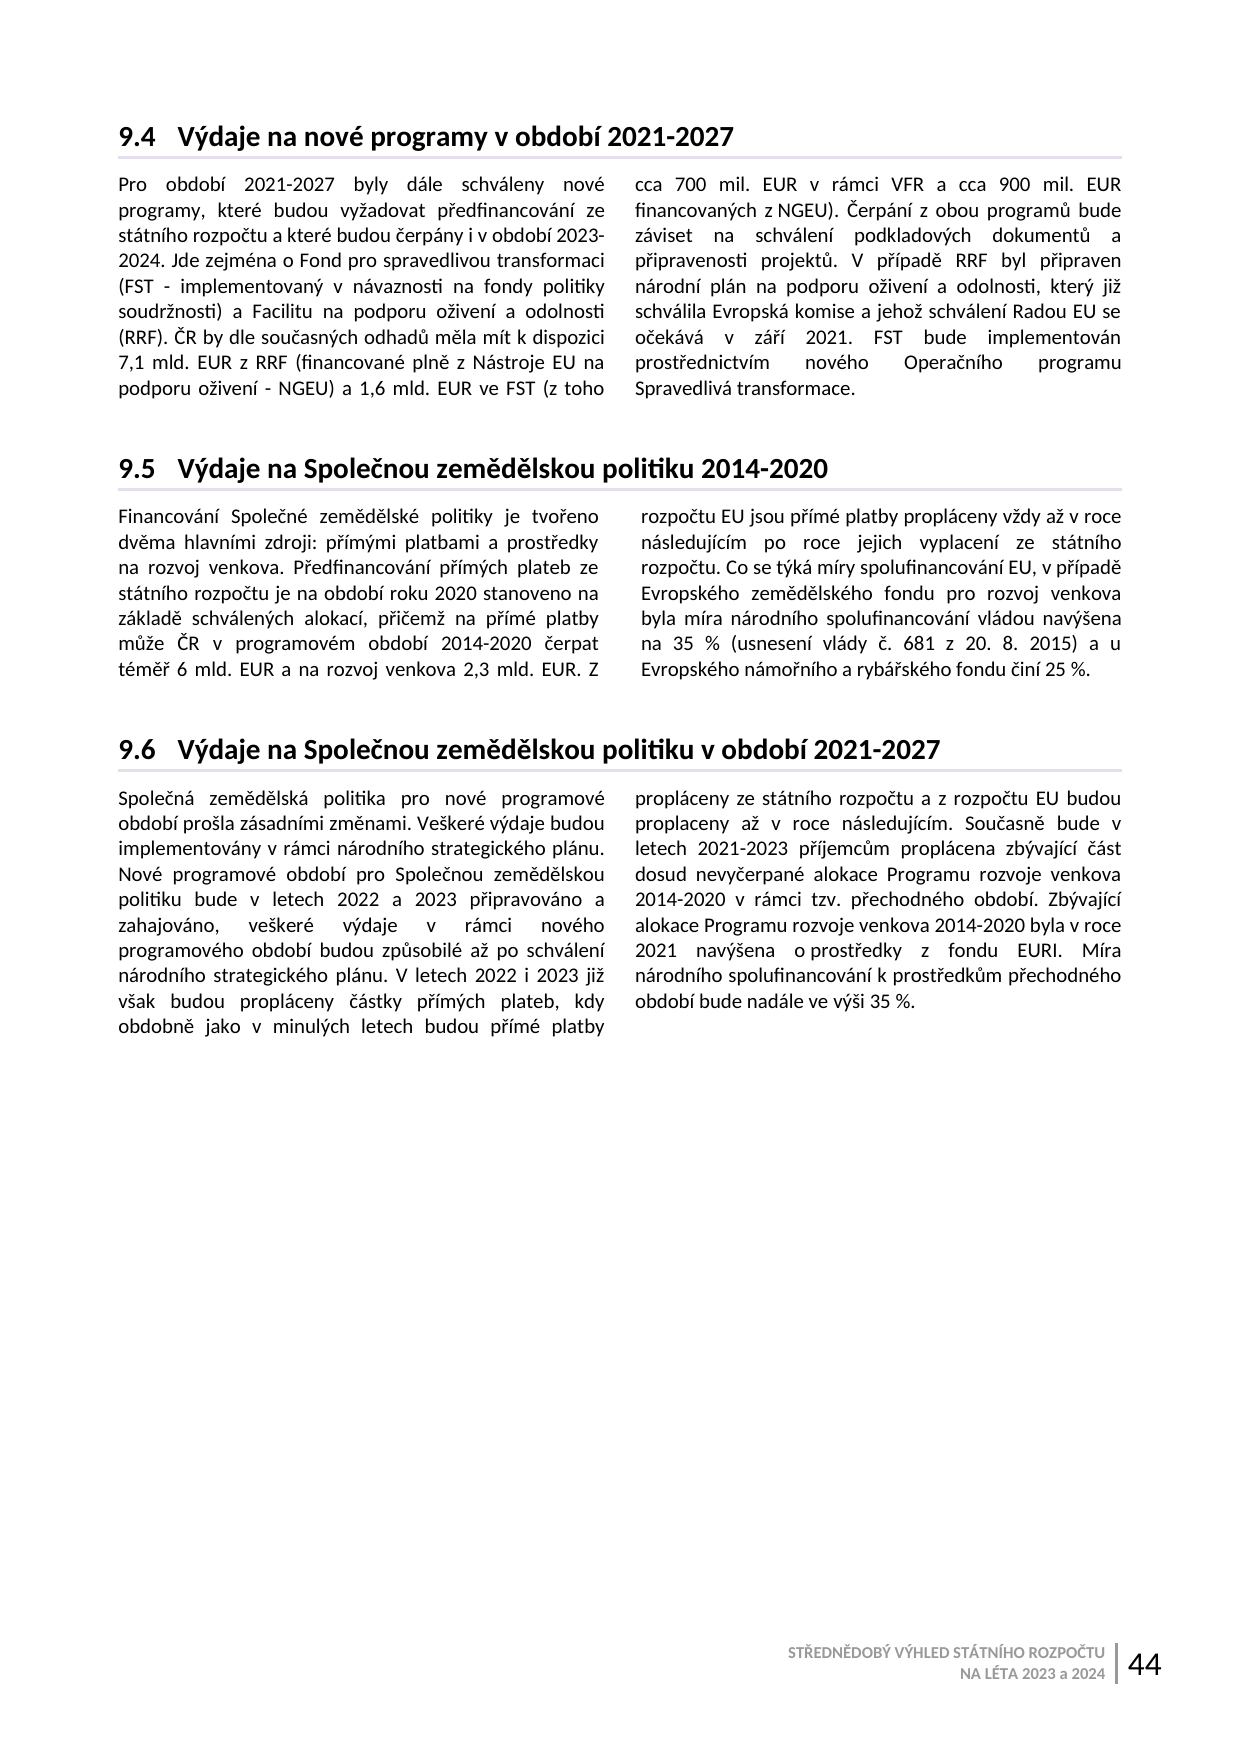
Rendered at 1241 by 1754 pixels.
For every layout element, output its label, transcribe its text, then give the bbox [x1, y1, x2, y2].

text Výdaje na Společnou zemědělskou politiku 2014-2020 [118, 450, 1122, 488]
text Výdaje na Společnou zemědělskou politiku v období 2021-2027 [118, 731, 1122, 769]
text Pro období 2021-2027 byly dále schváleny nové programy, které budou vyžadovat předfinancování ze státního rozpočtu a které budou čerpány i v období 2023-2024. Jde zejména o Fond pro spravedlivou transformaci (FST - implementovaný v návaznosti na fondy politiky soudržnosti) a Facilitu na podporu oživení a odolnosti (RRF). ČR by dle současných odhadů měla mít k dispozici 7,1 mld. EUR z RRF (financované plně z Nástroje EU na podporu oživení - NGEU) a 1,6 mld. EUR ve FST (z toho cca 700 mil. EUR v rámci VFR a cca 900 mil. EUR financovaných z NGEU). Čerpání z obou programů bude záviset na schválení podkladových dokumentů a připravenosti projektů. V případě RRF byl připraven národní plán na podporu oživení a odolnosti, který již schválila Evropská komise a jehož schválení Radou EU se očekává v září 2021. FST bude implementován prostřednictvím nového Operačního programu Spravedlivá transformace. [635, 171, 1122, 400]
text Společná zemědělská politika pro nové programové období prošla zásadními změnami. Veškeré výdaje budou implementovány v rámci národního strategického plánu. Nové programové období pro Společnou zemědělskou politiku bude v letech 2022 a 2023 připravováno a zahajováno, veškeré výdaje v rámci nového programového období budou způsobilé až po schválení národního strategického plánu. V letech 2022 i 2023 již však budou propláceny částky přímých plateb, kdy obdobně jako v minulých letech budou přímé platby propláceny ze státního rozpočtu a z rozpočtu EU budou proplaceny až v roce následujícím. Současně bude v letech 2021-2023 příjemcům proplácena zbývající část dosud nevyčerpané alokace Programu rozvoje venkova 2014-2020 v rámci tzv. přechodného období. Zbývající alokace Programu rozvoje venkova 2014-2020 byla v roce 2021 navýšena o prostředky z fondu EURI. Míra národního spolufinancování k prostředkům přechodného období bude nadále ve výši 35 %. [635, 785, 1122, 1013]
text Společná zemědělská politika pro nové programové období prošla zásadními změnami. Veškeré výdaje budou implementovány v rámci národního strategického plánu. Nové programové období pro Společnou zemědělskou politiku bude v letech 2022 a 2023 připravováno a zahajováno, veškeré výdaje v rámci nového programového období budou způsobilé až po schválení národního strategického plánu. V letech 2022 i 2023 již však budou propláceny částky přímých plateb, kdy obdobně jako v minulých letech budou přímé platby propláceny ze státního rozpočtu a z rozpočtu EU budou proplaceny až v roce následujícím. Současně bude v letech 2021-2023 příjemcům proplácena zbývající část dosud nevyčerpané alokace Programu rozvoje venkova 2014-2020 v rámci tzv. přechodného období. Zbývající alokace Programu rozvoje venkova 2014-2020 byla v roce 2021 navýšena o prostředky z fondu EURI. Míra národního spolufinancování k prostředkům přechodného období bude nadále ve výši 35 %. [118, 785, 605, 1039]
text Financování Společné zemědělské politiky je tvořeno dvěma hlavními zdroji: přímými platbami a prostředky na rozvoj venkova. Předfinancování přímých plateb ze státního rozpočtu je na období roku 2020 stanoveno na základě schválených alokací, přičemž na přímé platby může ČR v programovém období 2014-2020 čerpat téměř 6 mld. EUR a na rozvoj venkova 2,3 mld. EUR. Z rozpočtu EU jsou přímé platby propláceny vždy až v roce následujícím po roce jejich vyplacení ze státního rozpočtu. Co se týká míry spolufinancování EU, v případě Evropského zemědělského fondu pro rozvoj venkova byla míra národního spolufinancování vládou navýšena na 35 % (usnesení vlády č. 681 z 20. 8. 2015) a u Evropského námořního a rybářského fondu činí 25 %. [641, 503, 1122, 681]
text Výdaje na nové programy v období 2021-2027 [118, 118, 1122, 156]
text Pro období 2021-2027 byly dále schváleny nové programy, které budou vyžadovat předfinancování ze státního rozpočtu a které budou čerpány i v období 2023-2024. Jde zejména o Fond pro spravedlivou transformaci (FST - implementovaný v návaznosti na fondy politiky soudržnosti) a Facilitu na podporu oživení a odolnosti (RRF). ČR by dle současných odhadů měla mít k dispozici 7,1 mld. EUR z RRF (financované plně z Nástroje EU na podporu oživení - NGEU) a 1,6 mld. EUR ve FST (z toho cca 700 mil. EUR v rámci VFR a cca 900 mil. EUR financovaných z NGEU). Čerpání z obou programů bude záviset na schválení podkladových dokumentů a připravenosti projektů. V případě RRF byl připraven národní plán na podporu oživení a odolnosti, který již schválila Evropská komise a jehož schválení Radou EU se očekává v září 2021. FST bude implementován prostřednictvím nového Operačního programu Spravedlivá transformace. [118, 171, 605, 400]
text Financování Společné zemědělské politiky je tvořeno dvěma hlavními zdroji: přímými platbami a prostředky na rozvoj venkova. Předfinancování přímých plateb ze státního rozpočtu je na období roku 2020 stanoveno na základě schválených alokací, přičemž na přímé platby může ČR v programovém období 2014-2020 čerpat téměř 6 mld. EUR a na rozvoj venkova 2,3 mld. EUR. Z rozpočtu EU jsou přímé platby propláceny vždy až v roce následujícím po roce jejich vyplacení ze státního rozpočtu. Co se týká míry spolufinancování EU, v případě Evropského zemědělského fondu pro rozvoj venkova byla míra národního spolufinancování vládou navýšena na 35 % (usnesení vlády č. 681 z 20. 8. 2015) a u Evropského námořního a rybářského fondu činí 25 %. [118, 503, 599, 681]
